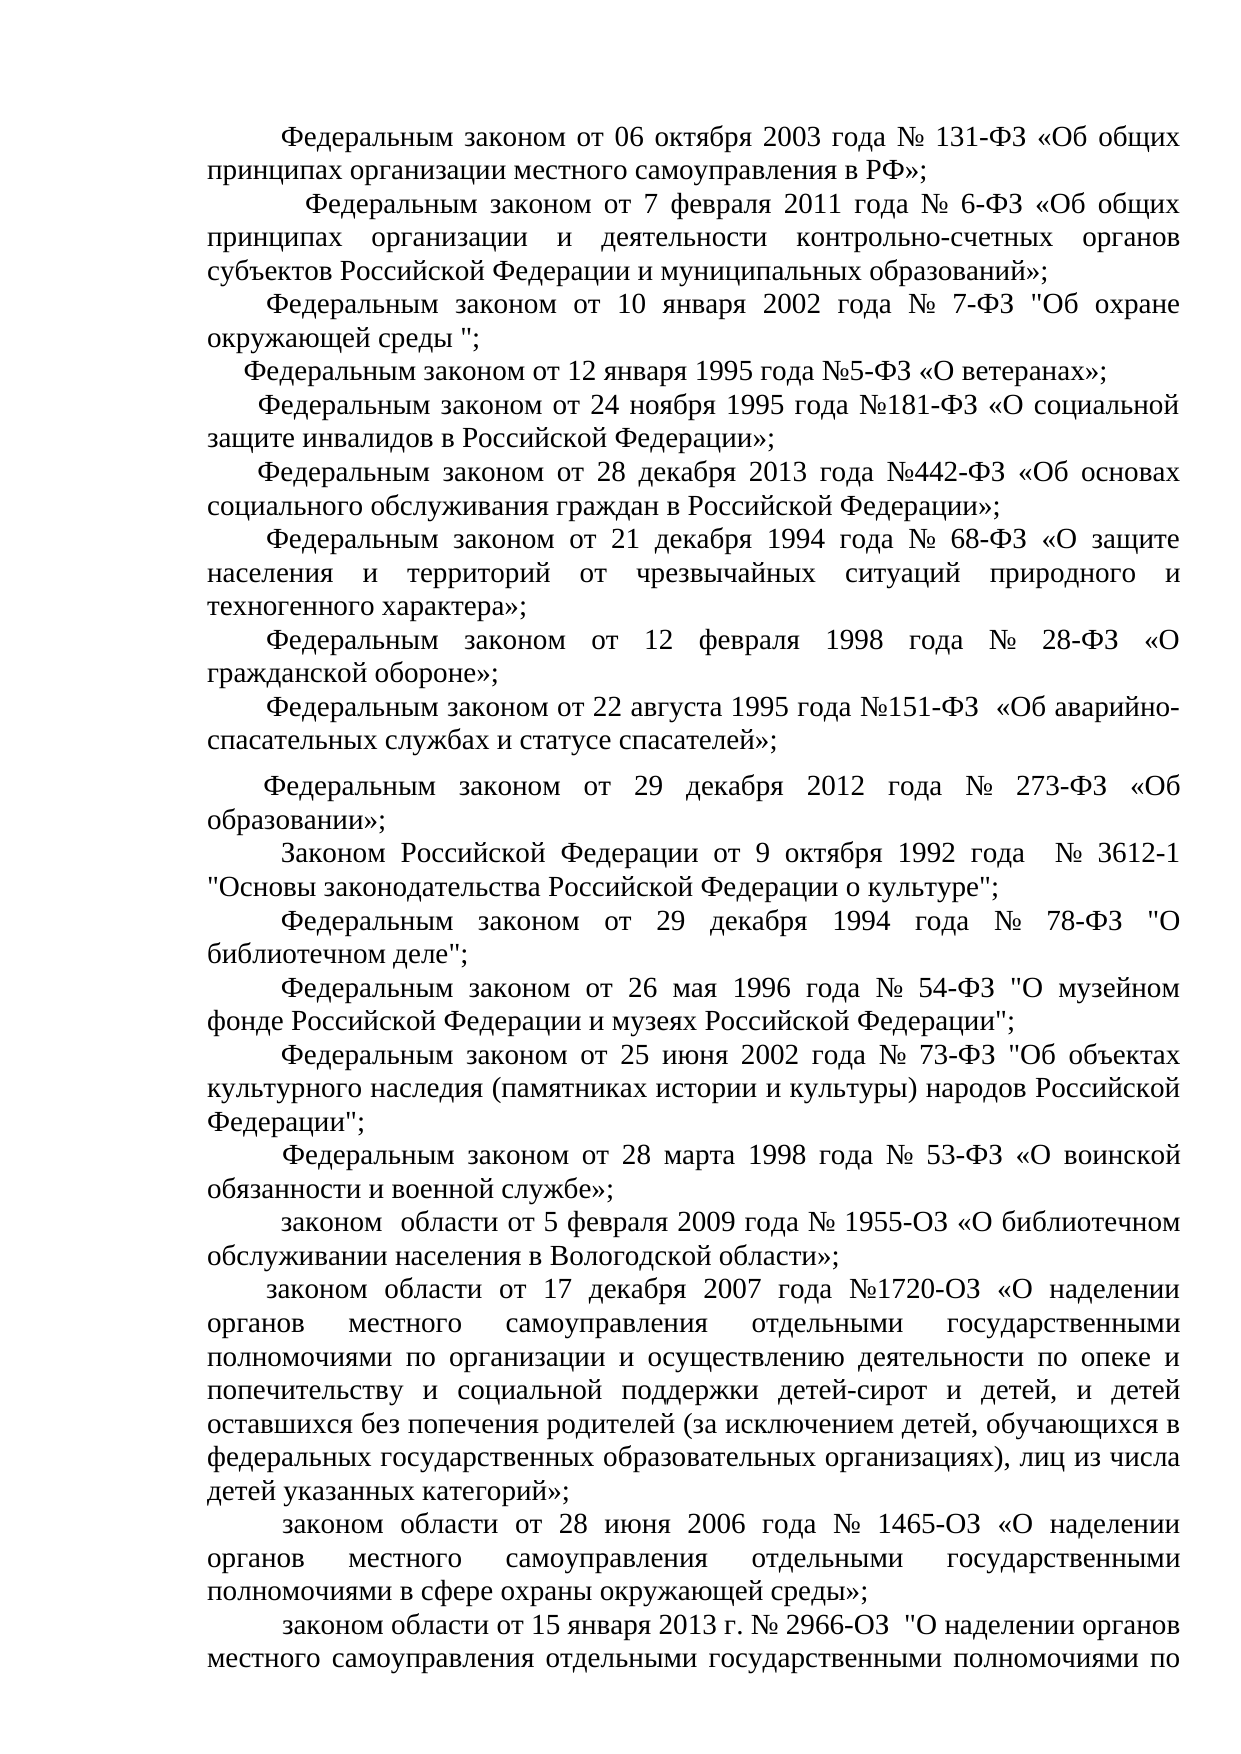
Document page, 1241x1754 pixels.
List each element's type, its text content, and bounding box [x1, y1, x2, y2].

text Федеральным законом от 10 января 2002 года № 7-ФЗ "Об охране окружающей среды "; [207, 286, 1181, 353]
text законом области от 17 декабря 2007 года №1720-ОЗ «О наделении органов местного самоуправления отдельными государственными полномочиями по организации и осуществлению деятельности по опеке и попечительству и социальной поддержки детей-сирот и детей, и детей оставшихся без попечения родителей (за исключением детей, обучающихся в федеральных государственных образовательных организациях), лиц из числа детей указанных категорий»; [207, 1272, 1181, 1506]
text Федеральным законом от 29 декабря 1994 года № 78-ФЗ "О библиотечном деле"; [207, 903, 1181, 970]
text Федеральным законом от 26 мая 1996 года № 54-ФЗ "О музейном фонде Российской Федерации и музеях Российской Федерации"; [207, 970, 1181, 1037]
text законом области от 28 июня 2006 года № 1465-ОЗ «О наделении органов местного самоуправления отдельными государственными полномочиями в сфере охраны окружающей среды»; [207, 1506, 1181, 1607]
text Федеральным законом от 12 февраля 1998 года № 28-ФЗ «О гражданской обороне»; [207, 622, 1181, 689]
text Федеральным законом от 28 декабря 2013 года №442-ФЗ «Об основах социального обслуживания граждан в Российской Федерации»; [207, 454, 1181, 521]
text Федеральным законом от 25 июня 2002 года № 73-ФЗ "Об объектах культурного наследия (памятниках истории и культуры) народов Российской Федерации"; [207, 1037, 1181, 1137]
text Федеральным законом от 7 февраля 2011 года № 6-ФЗ «Об общих принципах организации и деятельности контрольно-счетных органов субъектов Российской Федерации и муниципальных образований»; [207, 186, 1181, 286]
text Федеральным законом от 22 августа 1995 года №151-ФЗ «Об аварийно-спасательных службах и статусе спасателей»; [207, 689, 1181, 756]
text законом области от 5 февраля 2009 года № 1955-ОЗ «О библиотечном обслуживании населения в Вологодской области»; [207, 1204, 1181, 1272]
text Федеральным законом от 24 ноября 1995 года №181-ФЗ «О социальной защите инвалидов в Российской Федерации»; [207, 387, 1181, 454]
text Федеральным законом от 12 января 1995 года №5-ФЗ «О ветеранах»; [207, 353, 1181, 387]
text Федеральным законом от 29 декабря 2012 года № 273-ФЗ «Об образовании»; [207, 768, 1181, 836]
text Законом Российской Федерации от 9 октября 1992 года № 3612-1 "Основы законодательства Российской Федерации о культуре"; [207, 836, 1181, 903]
text Федеральным законом от 21 декабря 1994 года № 68-ФЗ «О защите населения и территорий от чрезвычайных ситуаций природного и техногенного характера»; [207, 521, 1181, 622]
text Федеральным законом от 28 марта 1998 года № 53-ФЗ «О воинской обязанности и военной службе»; [207, 1137, 1181, 1204]
text Федеральным законом от 06 октября 2003 года № 131-ФЗ «Об общих принципах организации местного самоуправления в РФ»; [207, 119, 1181, 186]
